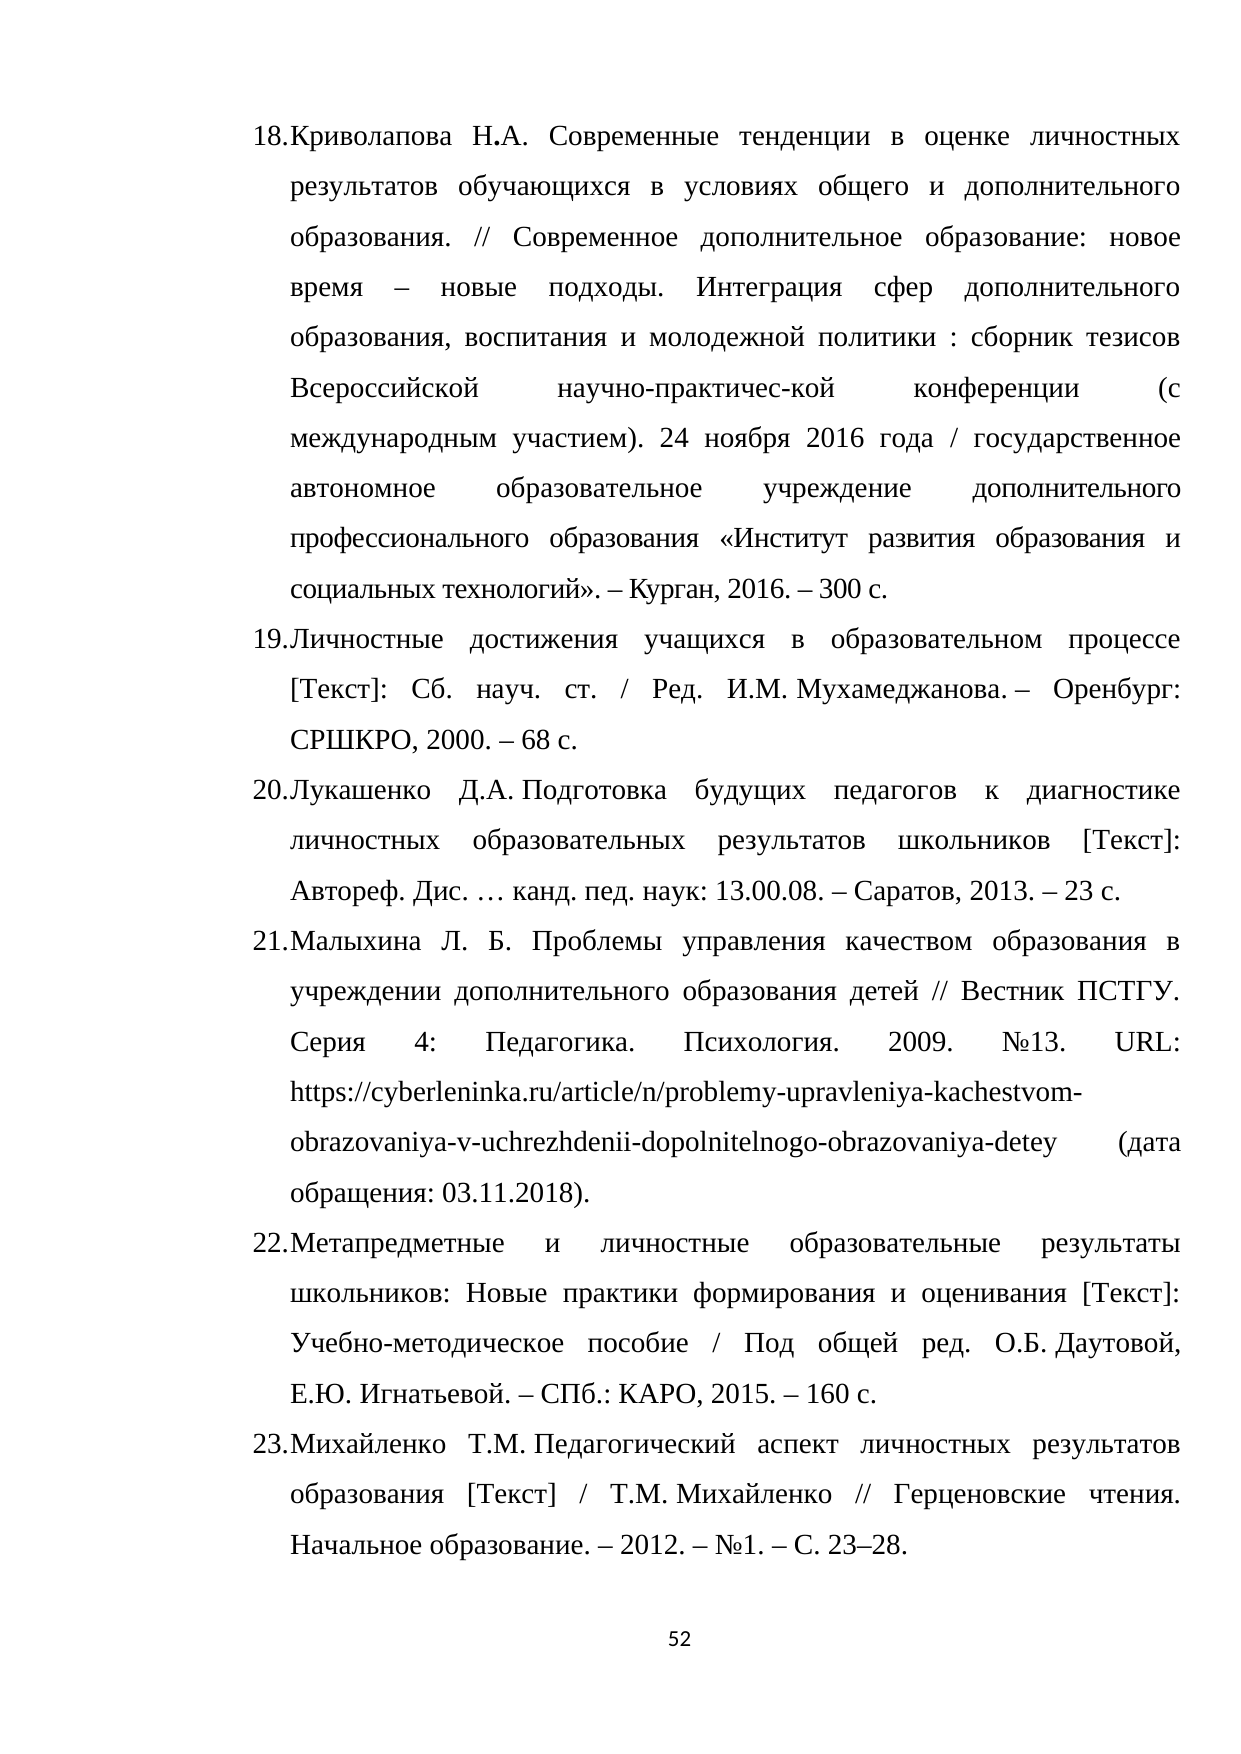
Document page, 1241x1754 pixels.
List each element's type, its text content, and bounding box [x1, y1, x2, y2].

list Малыхина Л. Б. Проблемы управления качеством образования в учреждении дополнительного образования детей // Вестник ПСТГУ. Серия 4: Педагогика. Психология. 2009. №13. URL: https://cyberleninka.ru/article/n/problemy-upravleniya-kachestvom-obrazovaniya-v-uchrezhdenii-dopolnitelnogo-obrazovaniya-detey (дата обращения: 03.11.2018). [252, 923, 1181, 1208]
list Личностные достижения учащихся в образовательном процессе [Текст]: Сб. науч. ст. / Ред. И.М. Мухамеджанова. – Оренбург: СРШКРО, 2000. – 68 с. [252, 621, 1181, 755]
list Михайленко Т.М. Педагогический аспект личностных результатов образования [Текст] / Т.М. Михайленко // Герценовские чтения. Начальное образование. – 2012. – №1. – С. 23–28. [252, 1426, 1181, 1560]
list Криволапова Н.А. Современные тенденции в оценке личностных результатов обучающихся в условиях общего и дополнительного образования. // Современное дополнительное образование: новое время – новые подходы. Интеграция сфер дополнительного образования, воспитания и молодежной политики : сборник тезисов Всероссийской научно-практичес-кой конференции (с международным участием). 24 ноября 2016 года / государственное автономное образовательное учреждение дополнительного профессионального образования «Институт развития образования и социальных технологий». – Курган, 2016. – 300 с. [252, 118, 1181, 604]
list Метапредметные и личностные образовательные результаты школьников: Новые практики формирования и оценивания [Текст]: Учебно-методическое пособие / Под общей ред. О.Б. Даутовой, Е.Ю. Игнатьевой. – СПб.: КАРО, 2015. – 160 с. [252, 1225, 1181, 1409]
list Лукашенко Д.А. Подготовка будущих педагогов к диагностике личностных образовательных результатов школьников [Текст]: Автореф. Дис. … канд. пед. наук: 13.00.08. – Саратов, 2013. – 23 с. [252, 772, 1181, 906]
